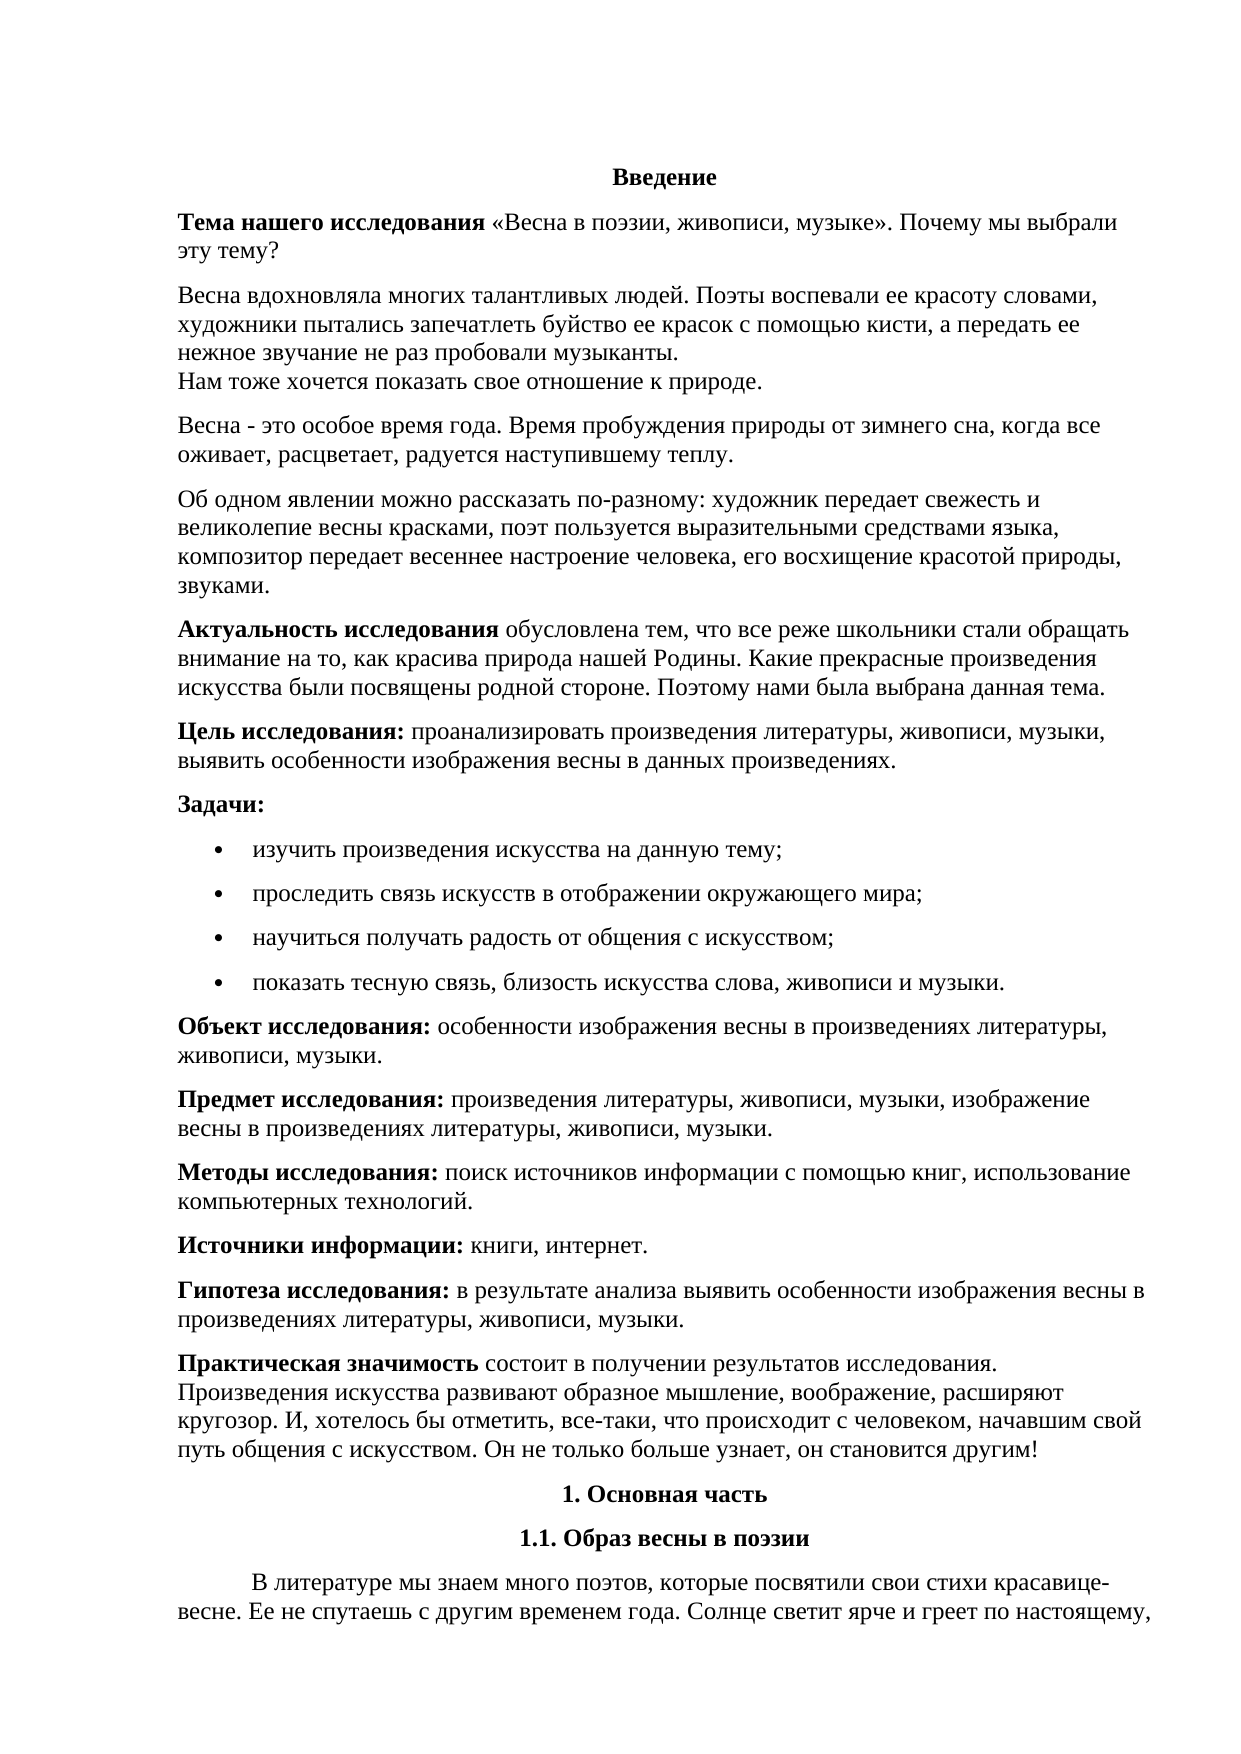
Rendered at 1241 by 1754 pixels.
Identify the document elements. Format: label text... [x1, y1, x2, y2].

list изучить произведения искусства на данную тему; [215, 834, 1152, 862]
list показать тесную связь, близость искусства слова, живописи и музыки. [215, 967, 1152, 996]
text 1.1. Образ весны в поэзии [177, 1523, 1152, 1552]
text Тема нашего исследования «Весна в поэзии, живописи, музыке». Почему мы выбрали эту тему? [177, 207, 1152, 264]
text Цель исследования: проанализировать произведения литературы, живописи, музыки, выявить особенности изображения весны в данных произведениях. [177, 716, 1152, 774]
text Нам тоже хочется показать свое отношение к природе. [177, 366, 1152, 395]
text Источники информации: книги, интернет. [177, 1231, 1152, 1259]
text Задачи: [177, 789, 1152, 818]
list проследить связь искусств в отображении окружающего мира; [215, 878, 1152, 907]
text Практическая значимость состоит в получении результатов исследования. Произведения искусства развивают образное мышление, воображение, расширяют кругозор. И, хотелось бы отметить, все-таки, что происходит с человеком, начавшим свой путь общения с искусством. Он не только больше узнает, он становится другим! [177, 1348, 1152, 1463]
text 1. Основная часть [177, 1479, 1152, 1507]
text Весна вдохновляла многих талантливых людей. Поэты воспевали ее красоту словами, художники пытались запечатлеть буйство ее красок с помощью кисти, а передать ее нежное звучание не раз пробовали музыканты. [177, 280, 1152, 366]
text Гипотеза исследования: в результате анализа выявить особенности изображения весны в произведениях литературы, живописи, музыки. [177, 1275, 1152, 1332]
text Объект исследования: особенности изображения весны в произведениях литературы, живописи, музыки. [177, 1011, 1152, 1069]
text Предмет исследования: произведения литературы, живописи, музыки, изображение весны в произведениях литературы, живописи, музыки. [177, 1084, 1152, 1142]
text Введение [177, 162, 1152, 191]
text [177, 1567, 1152, 1625]
text Об одном явлении можно рассказать по-разному: художник передает свежесть и великолепие весны красками, поэт пользуется выразительными средствами языка, композитор передает весеннее настроение человека, его восхищение красотой природы, звуками. [177, 484, 1152, 599]
text Весна - это особое время года. Время пробуждения природы от зимнего сна, когда все оживает, расцветает, радуется наступившему теплу. [177, 411, 1152, 468]
text Актуальность исследования обусловлена тем, что все реже школьники стали обращать внимание на то, как красива природа нашей Родины. Какие прекрасные произведения искусства были посвящены родной стороне. Поэтому нами была выбрана данная тема. [177, 614, 1152, 701]
text Методы исследования: поиск источников информации с помощью книг, использование компьютерных технологий. [177, 1157, 1152, 1215]
list научиться получать радость от общения с искусством; [215, 922, 1152, 951]
